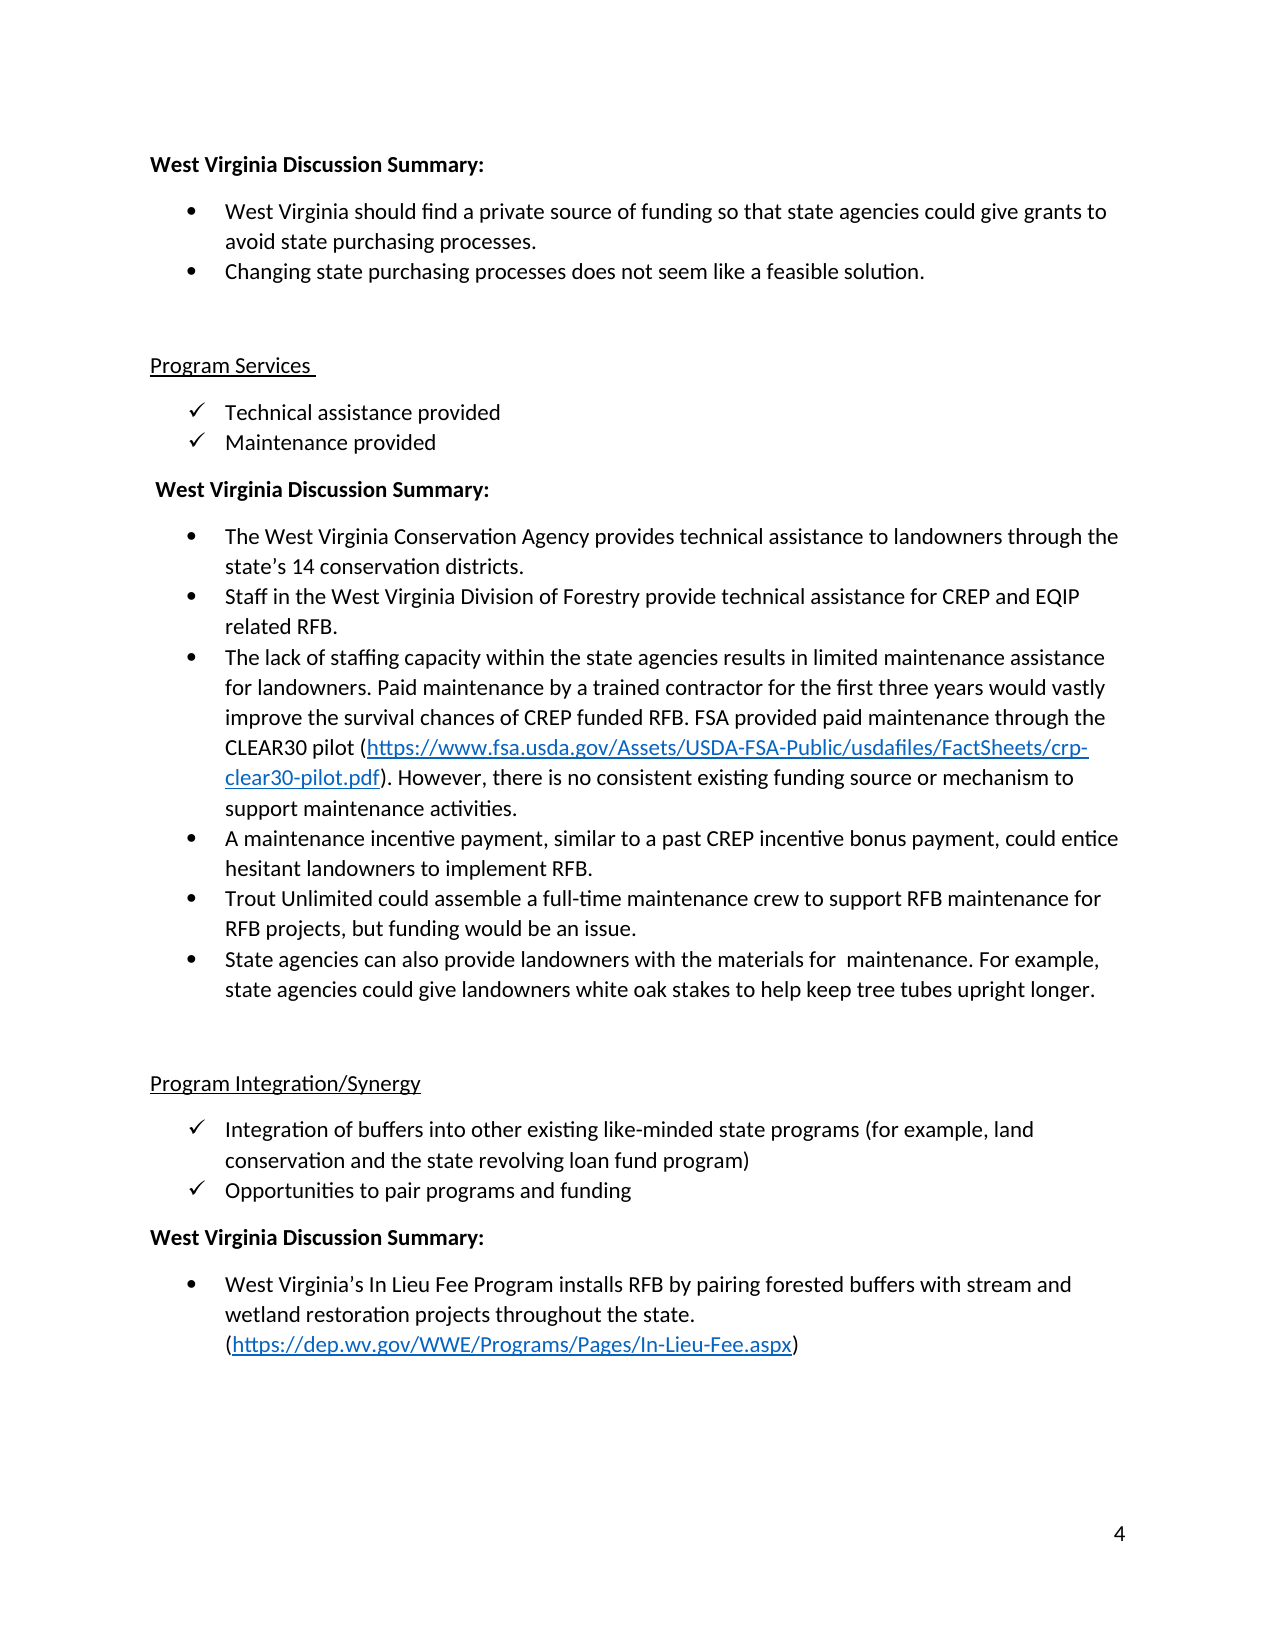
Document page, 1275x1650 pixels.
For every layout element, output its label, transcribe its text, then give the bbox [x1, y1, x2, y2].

text West Virginia Discussion Summary: [150, 475, 1125, 503]
list The West Virginia Conservation Agency provides technical assistance to landowners through the state’s 14 conservation districts. [187, 522, 1125, 580]
list Technical assistance provided [187, 398, 1125, 426]
text West Virginia Discussion Summary: [150, 150, 1125, 178]
list A maintenance incentive payment, similar to a past CREP incentive bonus payment, could entice hesitant landowners to implement RFB. [187, 824, 1125, 882]
list Maintenance provided [187, 428, 1125, 456]
list The lack of staffing capacity within the state agencies results in limited maintenance assistance for landowners. Paid maintenance by a trained contractor for the first three years would vastly improve the survival chances of CREP funded RFB. FSA provided paid maintenance through the CLEAR30 pilot (https://www.fsa.usda.gov/Assets/USDA-FSA-Public/usdafiles/FactSheets/crp-clear30-pilot.pdf). However, there is no consistent existing funding source or mechanism to support maintenance activities. [187, 643, 1125, 822]
text West Virginia Discussion Summary: [150, 1223, 1125, 1251]
text Program Integration/Synergy [150, 1069, 1125, 1097]
list Changing state purchasing processes does not seem like a feasible solution. [187, 257, 1125, 285]
list West Virginia should find a private source of funding so that state agencies could give grants to avoid state purchasing processes. [187, 197, 1125, 255]
text Program Services [150, 351, 1125, 379]
list Staff in the West Virginia Division of Forestry provide technical assistance for CREP and EQIP related RFB. [187, 582, 1125, 641]
list West Virginia’s In Lieu Fee Program installs RFB by pairing forested buffers with stream and wetland restoration projects throughout the state. (https://dep.wv.gov/WWE/Programs/Pages/In-Lieu-Fee.aspx) [187, 1270, 1125, 1358]
list Trout Unlimited could assemble a full-time maintenance crew to support RFB maintenance for RFB projects, but funding would be an issue. [187, 884, 1125, 943]
list Opportunities to pair programs and funding [187, 1176, 1125, 1204]
list State agencies can also provide landowners with the materials for maintenance. For example, state agencies could give landowners white oak stakes to help keep tree tubes upright longer. [187, 945, 1125, 1003]
list Integration of buffers into other existing like-minded state programs (for example, land conservation and the state revolving loan fund program) [187, 1116, 1125, 1174]
